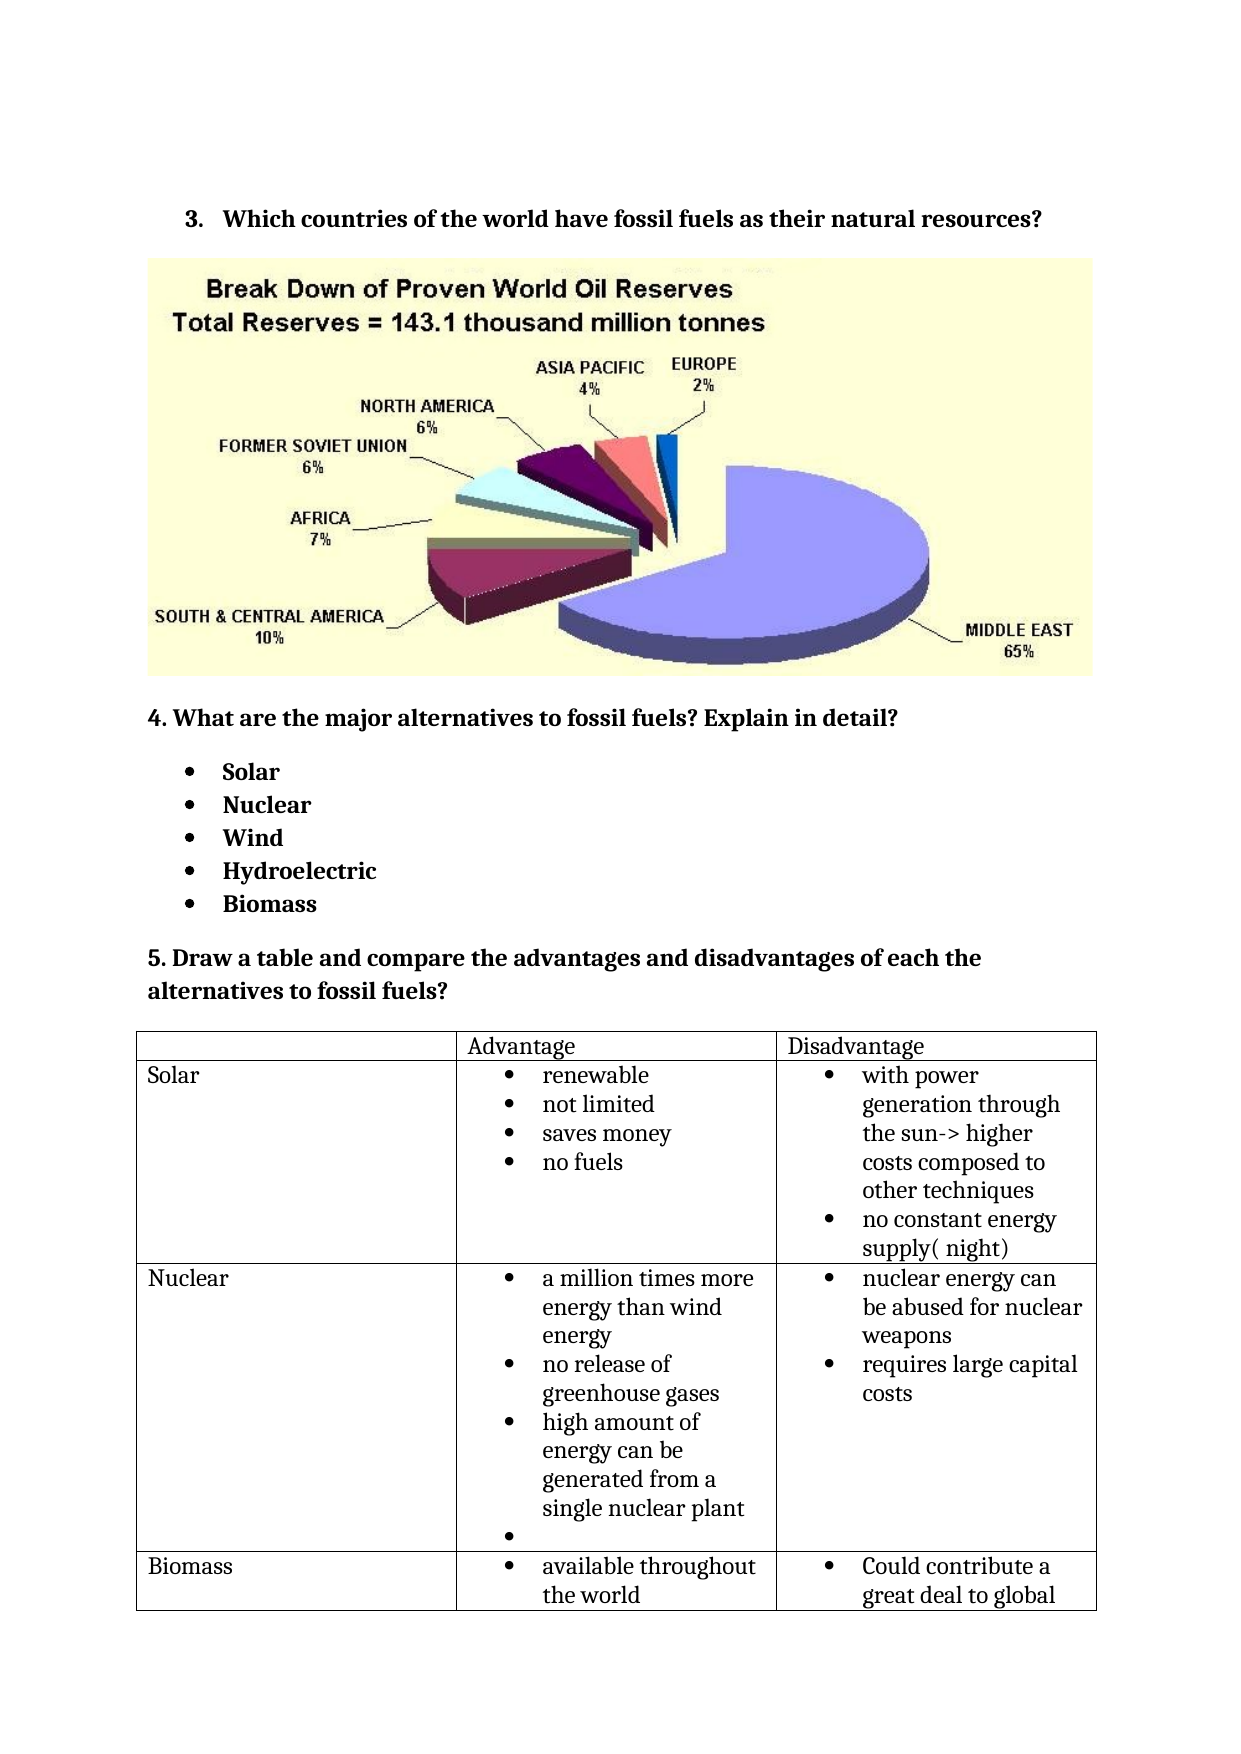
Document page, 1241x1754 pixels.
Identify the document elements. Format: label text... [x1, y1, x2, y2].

table_cell Biomass [137, 1552, 456, 1610]
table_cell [457, 1552, 776, 1610]
list Wind [185, 824, 1093, 852]
table_cell Nuclear [137, 1264, 456, 1551]
table_header Disadvantage [777, 1032, 1096, 1060]
table_cell nuclear energy can be abused for nuclear weapons requires large capital costs [777, 1264, 1096, 1551]
picture [147, 258, 1093, 676]
list Nuclear [185, 791, 1093, 819]
table_cell with power generation through the sun-> higher costs composed to other techniques no constant energy supply( night) [777, 1061, 1096, 1263]
list Which countries of the world have fossil fuels as their natural resources? [185, 205, 1093, 234]
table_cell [777, 1552, 1096, 1610]
table_cell renewable not limited saves money no fuels [457, 1061, 776, 1263]
text 4. What are the major alternatives to fossil fuels? Explain in detail? [148, 704, 1093, 733]
table_header Advantage [457, 1032, 776, 1060]
text 5. Draw a table and compare the advantages and disadvantages of each the alternatives to fossil fuels? [148, 944, 1093, 1005]
table_cell Solar [137, 1061, 456, 1263]
list Hydroelectric [185, 857, 1093, 886]
table_header [137, 1032, 456, 1060]
table_cell a million times more energy than wind energy no release of greenhouse gases high amount of energy can be generated from a single nuclear plant [457, 1264, 776, 1551]
list Solar [185, 758, 1093, 786]
list Biomass [185, 890, 1093, 918]
